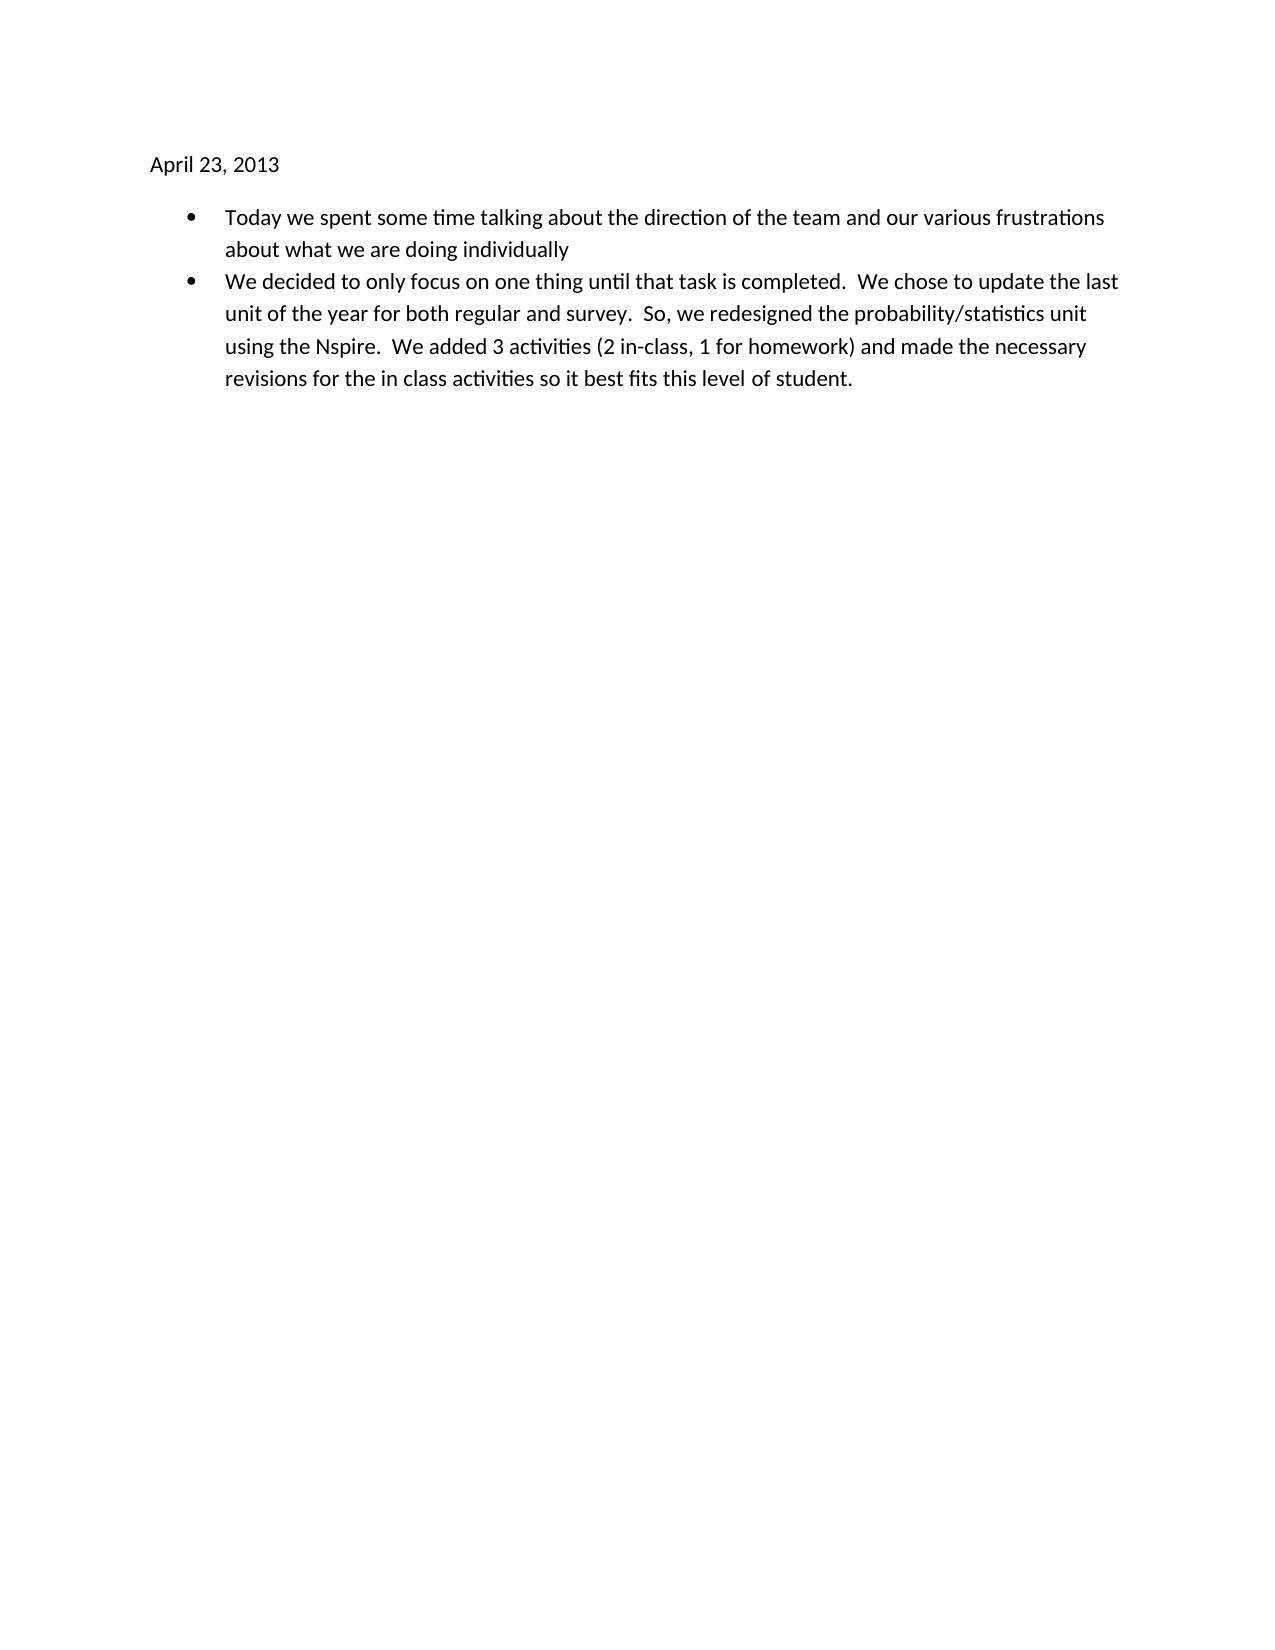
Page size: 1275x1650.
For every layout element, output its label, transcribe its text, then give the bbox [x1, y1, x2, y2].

list Today we spent some time talking about the direction of the team and our various frustrations about what we are doing individually [187, 203, 1125, 263]
list We decided to only focus on one thing until that task is completed. We chose to update the last unit of the year for both regular and survey. So, we redesigned the probability/statistics unit using the Nspire. We added 3 activities (2 in-class, 1 for homework) and made the necessary revisions for the in class activities so it best fits this level of student. [187, 267, 1125, 392]
text April 23, 2013 [150, 150, 1125, 178]
